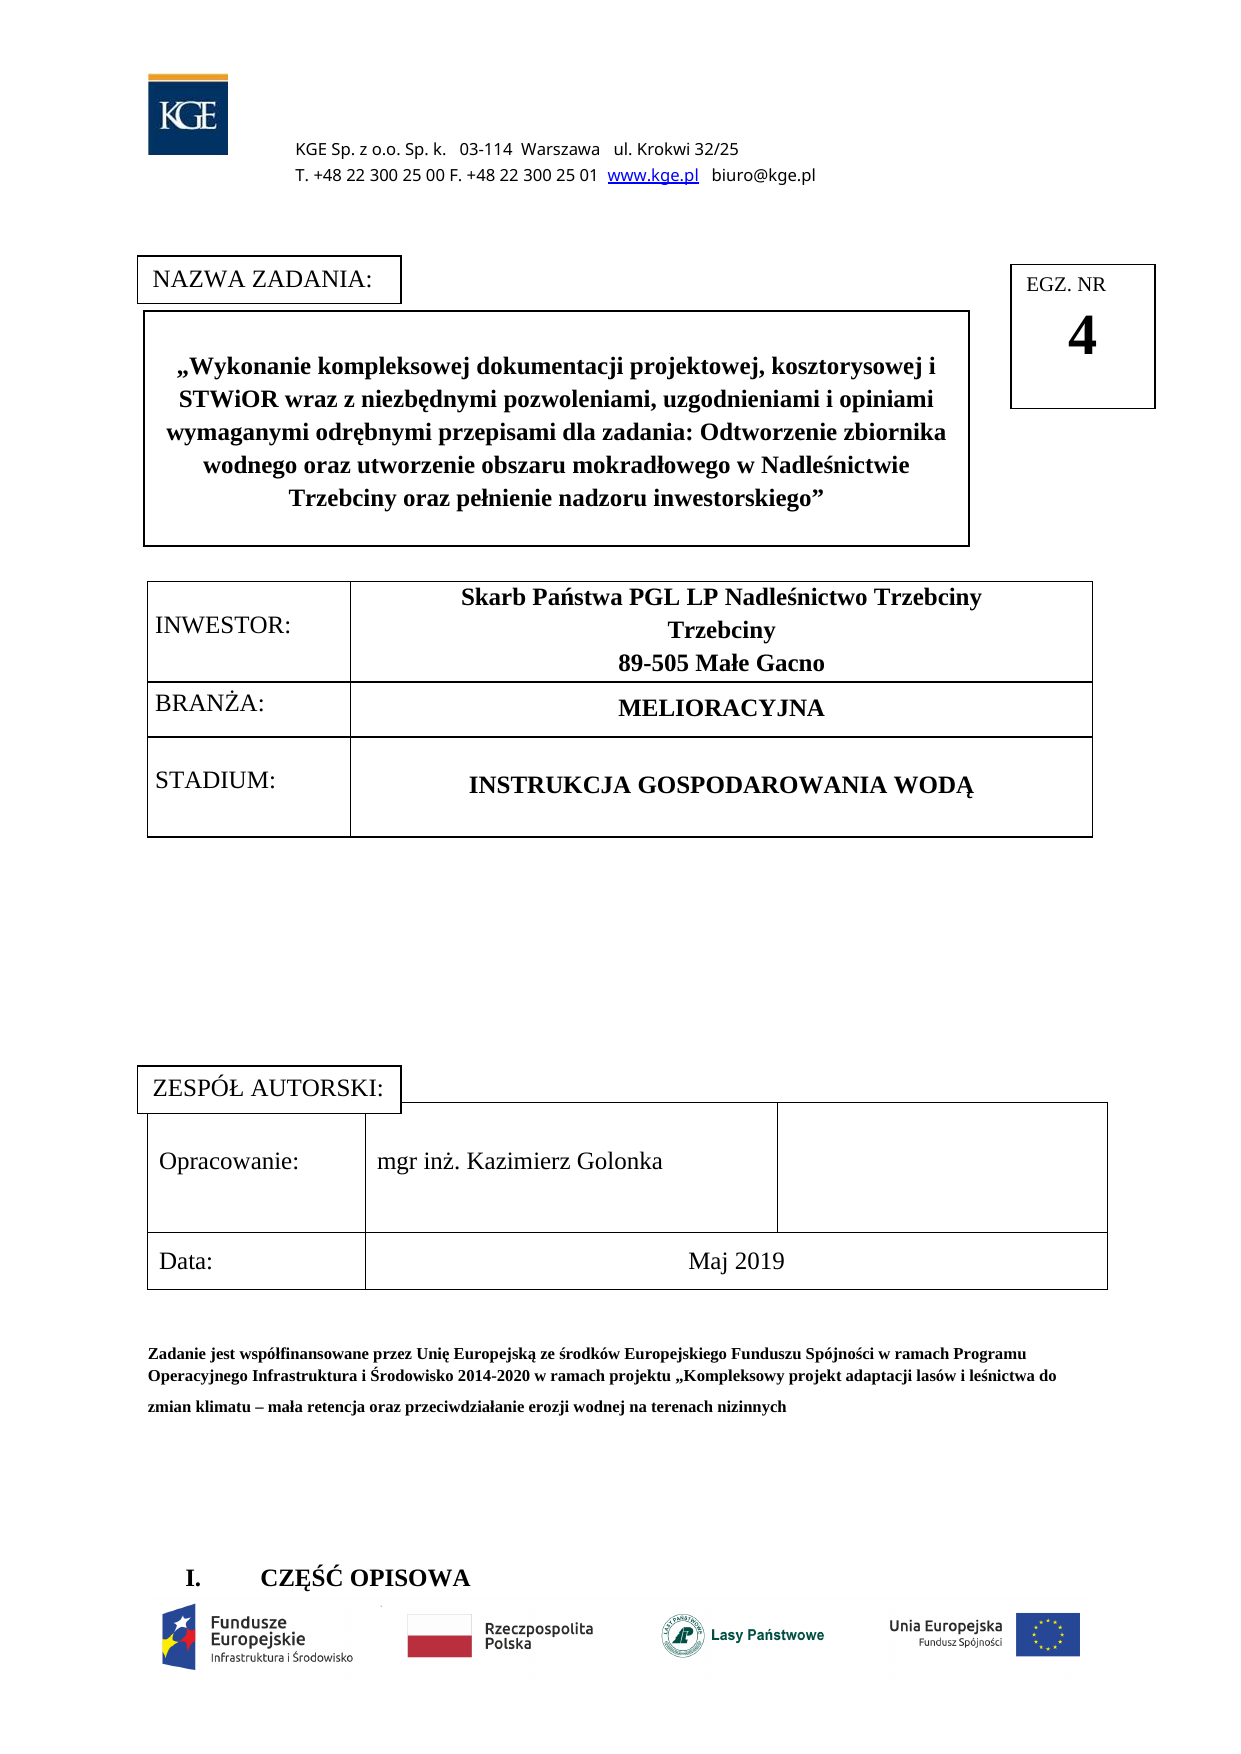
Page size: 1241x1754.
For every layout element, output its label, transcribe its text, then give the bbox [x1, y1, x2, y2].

table_cell BRANŻA: [148, 683, 350, 736]
table_header Skarb Państwa PGL LP Nadleśnictwo Trzebciny Trzebciny 89-505 Małe Gacno [351, 582, 1092, 681]
table_cell Maj 2019 [366, 1233, 1107, 1289]
table_cell STADIUM: [148, 738, 350, 836]
table_header INWESTOR: [148, 582, 350, 681]
table_cell MELIORACYJNA [351, 683, 1092, 736]
picture [147, 1594, 1093, 1681]
list CZĘŚĆ OPISOWA [185, 1563, 1093, 1592]
picture [148, 73, 228, 155]
table_header [778, 1103, 1107, 1232]
table_cell Data: [148, 1233, 365, 1289]
table_header Opracowanie: [148, 1114, 365, 1232]
table_header mgr inż. Kazimierz Golonka [366, 1103, 777, 1232]
text Zadanie jest współfinansowane przez Unię Europejską ze środków Europejskiego Funduszu Spójności w ramach Programu Operacyjnego Infrastruktura i Środowisko 2014-2020 w ramach projektu „Kompleksowy projekt adaptacji lasów i leśnictwa do zmian klimatu – mała retencja oraz przeciwdziałanie erozji wodnej na terenach nizinnych [148, 1344, 1093, 1451]
table_cell INSTRUKCJA GOSPODAROWANIA WODĄ [351, 738, 1092, 836]
